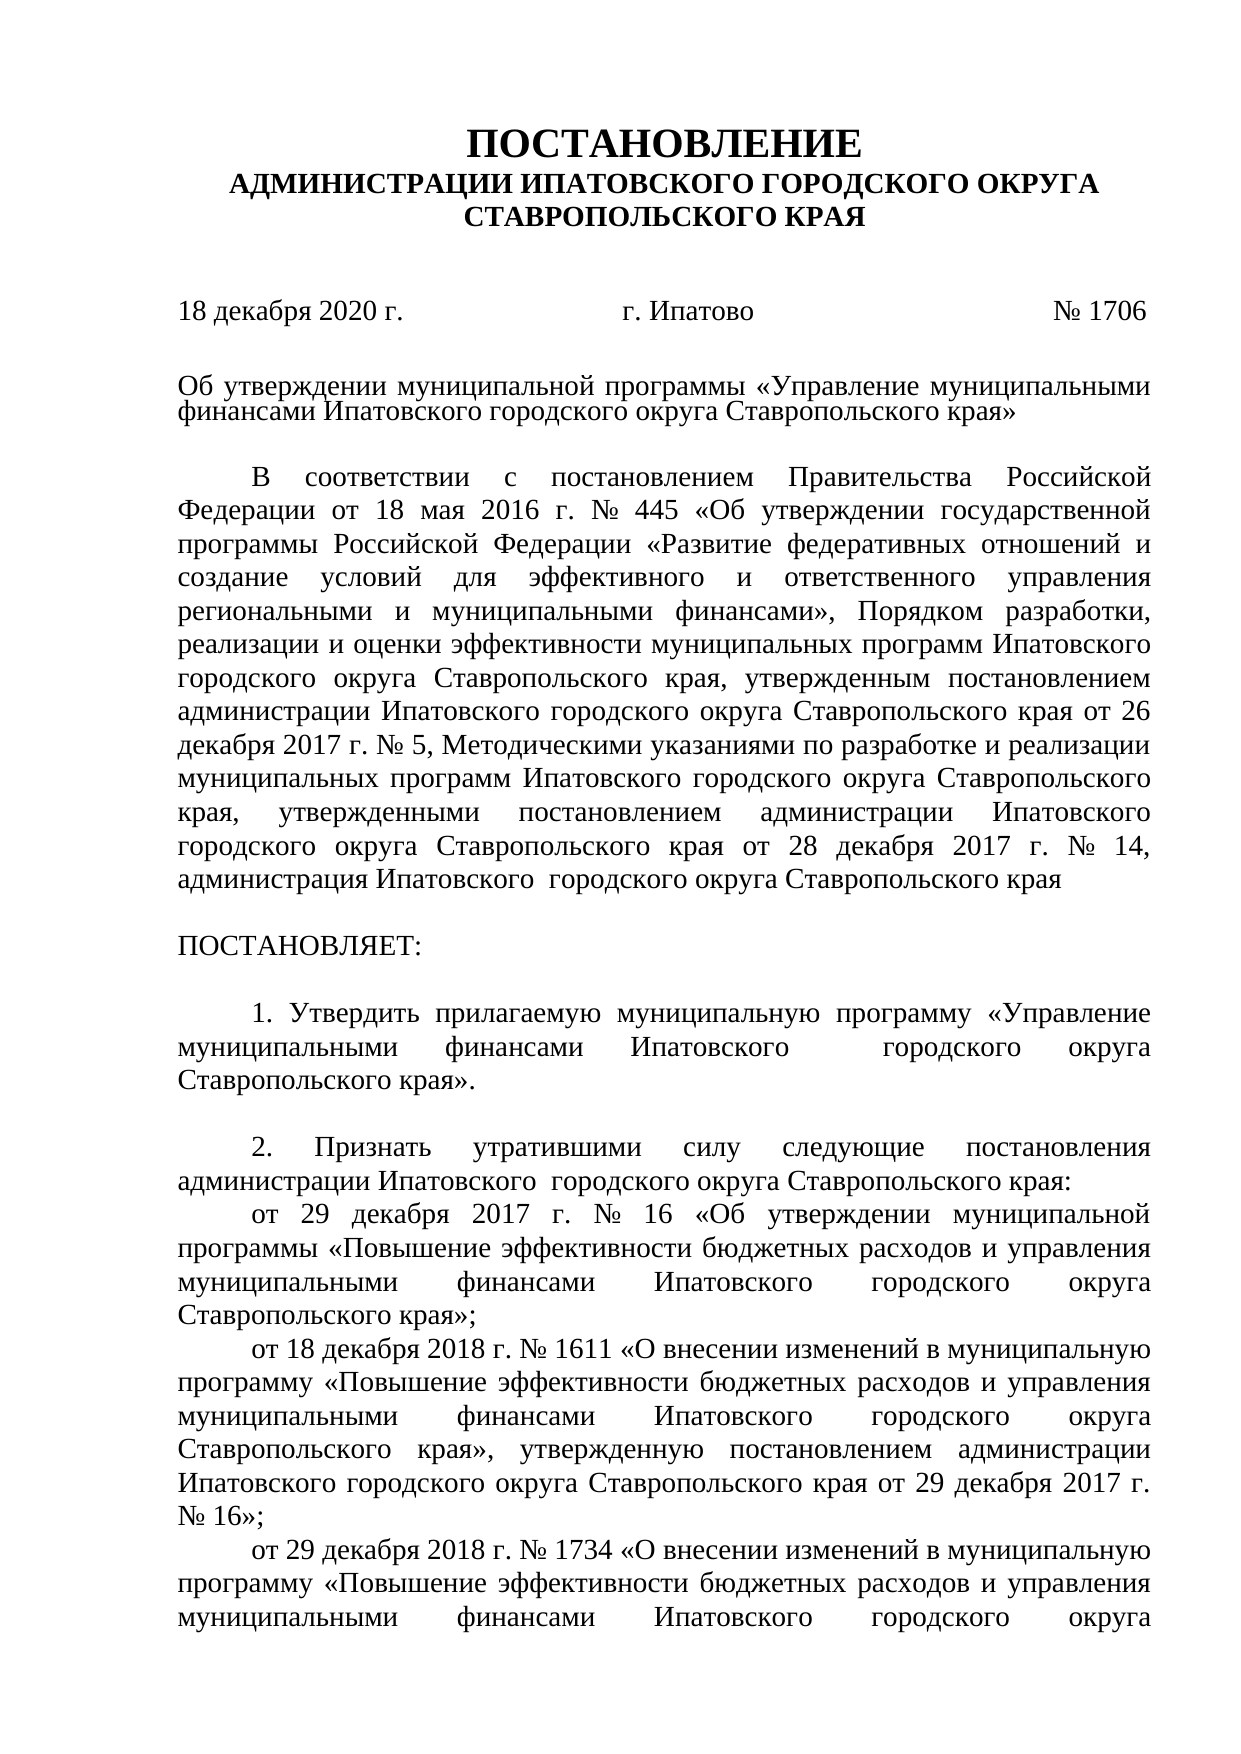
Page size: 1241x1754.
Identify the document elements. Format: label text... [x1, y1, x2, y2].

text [177, 1532, 1152, 1633]
text В соответствии с постановлением Правительства Российской Федерации от 18 мая 2016 г. № 445 «Об утверждении государственной программы Российской Федерации «Развитие федеративных отношений и создание условий для эффективного и ответственного управления региональными и муниципальными финансами», Порядком разработки, реализации и оценки эффективности муниципальных программ Ипатовского городского округа Ставропольского края, утвержденным постановлением администрации Ипатовского городского округа Ставропольского края от 26 декабря 2017 г. № 5, Методическими указаниями по разработке и реализации муниципальных программ Ипатовского городского округа Ставропольского края, утвержденными постановлением администрации Ипатовского городского округа Ставропольского края от 28 декабря 2017 г. № 14, администрация Ипатовского городского округа Ставропольского края [177, 459, 1152, 895]
text Об утверждении муниципальной программы «Управление муниципальными финансами Ипатовского городского округа Ставропольского края» [177, 375, 1152, 425]
text 2. Признать утратившими силу следующие постановления администрации Ипатовского городского округа Ставропольского края: [177, 1129, 1152, 1197]
text 18 декабря 2020 г. г. Ипатово № 1706 [177, 300, 1152, 325]
text от 18 декабря 2018 г. № 1611 «О внесении изменений в муниципальную программу «Повышение эффективности бюджетных расходов и управления муниципальными финансами Ипатовского городского округа Ставропольского края», утвержденную постановлением администрации Ипатовского городского округа Ставропольского края от 29 декабря 2017 г. № 16»; [177, 1331, 1152, 1532]
text ПОСТАНОВЛЕНИЕ [177, 118, 1152, 166]
text ПОСТАНОВЛЯЕТ: [177, 928, 1152, 962]
text 1. Утвердить прилагаемую муниципальную программу «Управление муниципальными финансами Ипатовского городского округа Ставропольского края». [177, 995, 1152, 1096]
text от 29 декабря 2017 г. № 16 «Об утверждении муниципальной программы «Повышение эффективности бюджетных расходов и управления муниципальными финансами Ипатовского городского округа Ставропольского края»; [177, 1197, 1152, 1331]
text СТАВРОПОЛЬСКОГО КРАЯ [177, 199, 1152, 233]
text АДМИНИСТРАЦИИ ИПАТОВСКОГО ГОРОДСКОГО ОКРУГА [177, 166, 1152, 199]
